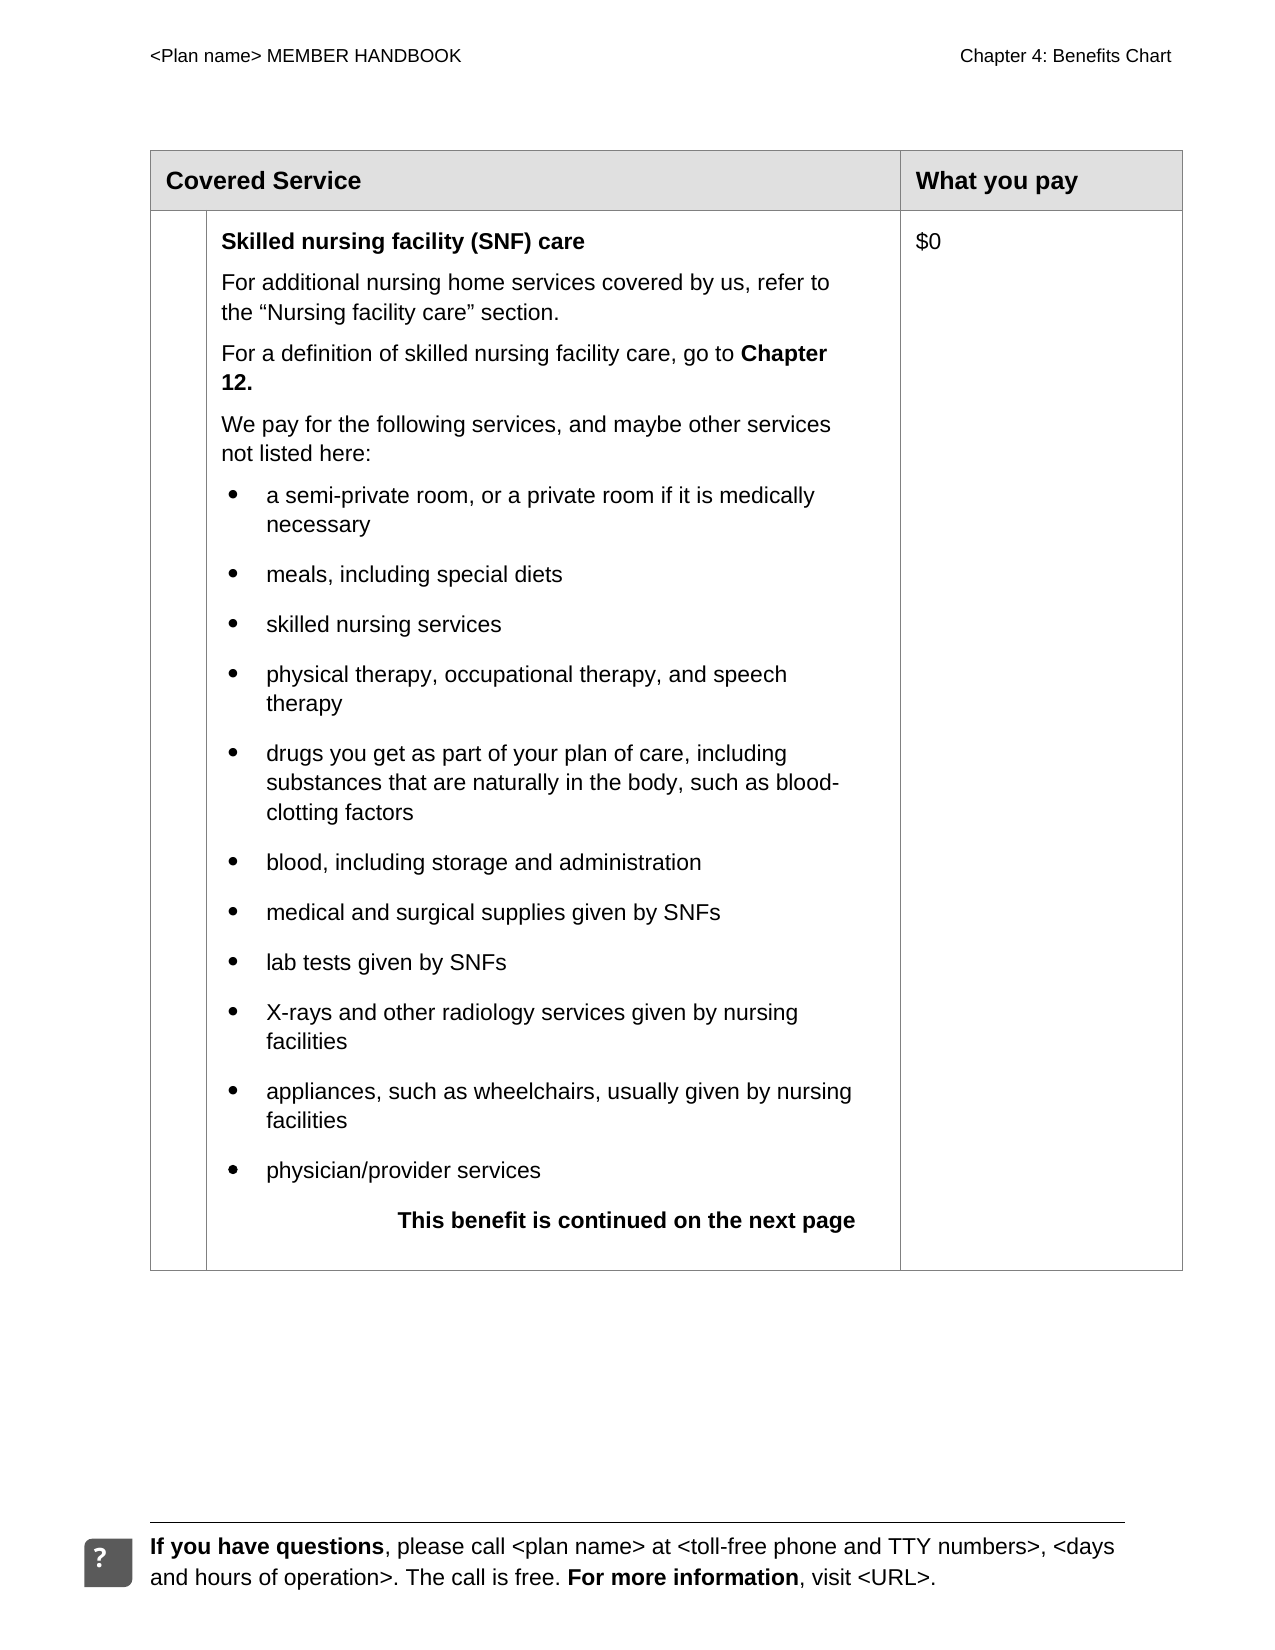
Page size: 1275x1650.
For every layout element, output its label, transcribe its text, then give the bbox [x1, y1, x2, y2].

table_cell $0 [901, 211, 1182, 1270]
table_cell Skilled nursing facility (SNF) care For additional nursing home services covered by us, refer to the “Nursing facility care” section. For a definition of skilled nursing facility care, go to Chapter 12. We pay for the following services, and maybe other services not listed here: a semi-private room, or a private room if it is medically necessary meals, including special diets skilled nursing services physical therapy, occupational therapy, and speech therapy drugs you get as part of your plan of care, including substances that are naturally in the body, such as blood-clotting factors blood, including storage and administration medical and surgical supplies given by SNFs lab tests given by SNFs X-rays and other radiology services given by nursing facilities appliances, such as wheelchairs, usually given by nursing facilities physician/provider services This benefit is continued on the next page [207, 211, 900, 1270]
table_header Covered Service [151, 151, 900, 210]
table_cell [151, 211, 206, 1270]
table_header What you pay [901, 151, 1182, 210]
